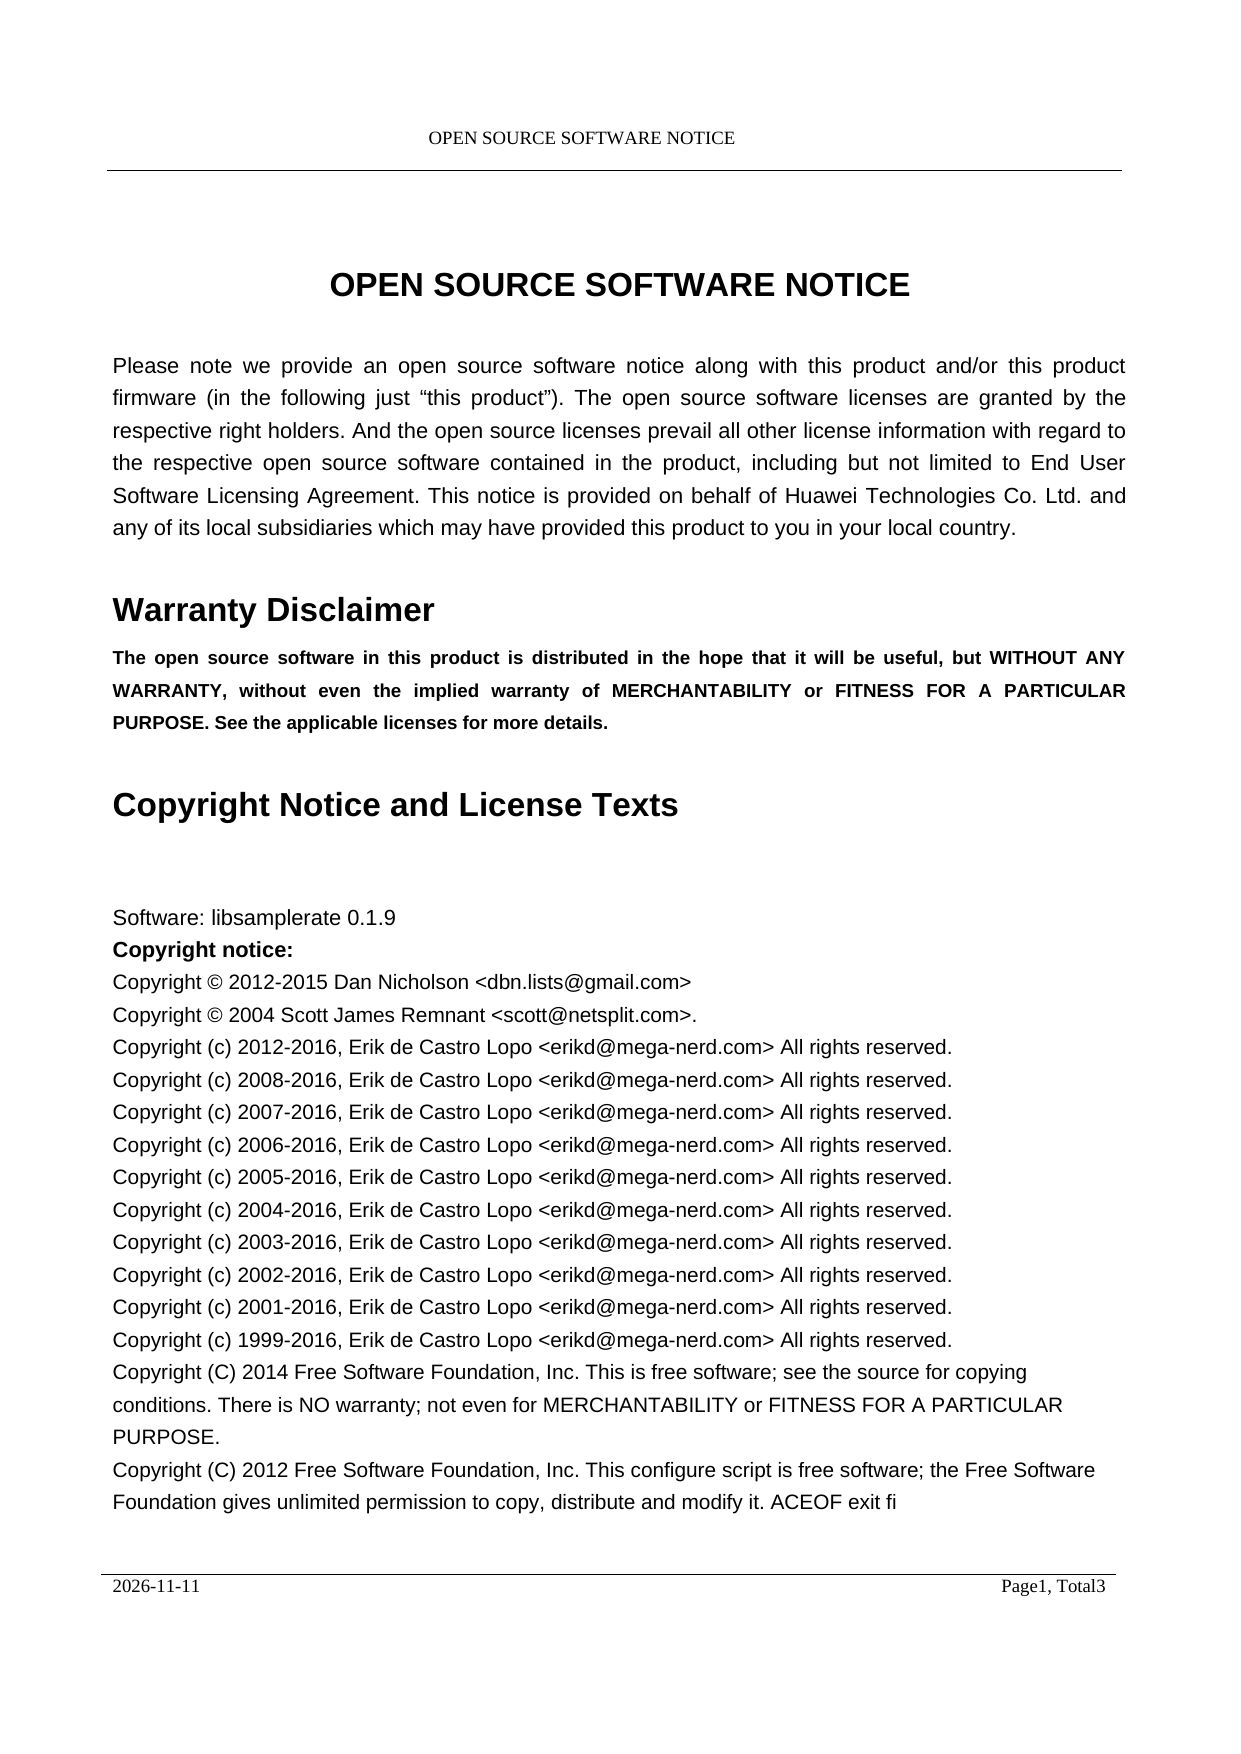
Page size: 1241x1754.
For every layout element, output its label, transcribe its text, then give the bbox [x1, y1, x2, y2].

text Copyright (c) 2003-2016, Erik de Castro Lopo <erikd@mega-nerd.com> All rights reserved. [112, 1226, 1128, 1258]
text Copyright (c) 1999-2016, Erik de Castro Lopo <erikd@mega-nerd.com> All rights reserved. [112, 1323, 1128, 1356]
text Copyright Notice and License Texts [112, 771, 1128, 836]
text Copyright (c) 2005-2016, Erik de Castro Lopo <erikd@mega-nerd.com> All rights reserved. [112, 1161, 1128, 1193]
text Copyright (c) 2006-2016, Erik de Castro Lopo <erikd@mega-nerd.com> All rights reserved. [112, 1128, 1128, 1161]
text Copyright (c) 2001-2016, Erik de Castro Lopo <erikd@mega-nerd.com> All rights reserved. [112, 1291, 1128, 1323]
text Copyright (C) 2014 Free Software Foundation, Inc. This is free software; see the source for copying conditions. There is NO warranty; not even for MERCHANTABILITY or FITNESS FOR A PARTICULAR PURPOSE. [112, 1356, 1128, 1453]
text Copyright (c) 2004-2016, Erik de Castro Lopo <erikd@mega-nerd.com> All rights reserved. [112, 1193, 1128, 1226]
text Copyright (c) 2012-2016, Erik de Castro Lopo <erikd@mega-nerd.com> All rights reserved. [112, 1031, 1128, 1063]
text Copyright (c) 2002-2016, Erik de Castro Lopo <erikd@mega-nerd.com> All rights reserved. [112, 1258, 1128, 1291]
text Copyright (c) 2007-2016, Erik de Castro Lopo <erikd@mega-nerd.com> All rights reserved. [112, 1096, 1128, 1128]
text Copyright (C) 2012 Free Software Foundation, Inc. This configure script is free software; the Free Software Foundation gives unlimited permission to copy, distribute and modify it. ACEOF exit fi [112, 1453, 1128, 1518]
text The open source software in this product is distributed in the hope that it will be useful, but WITHOUT ANY WARRANTY, without even the implied warranty of MERCHANTABILITY or FITNESS FOR A PARTICULAR PURPOSE. See the applicable licenses for more details. [112, 641, 1128, 739]
text Copyright © 2012-2015 Dan Nicholson <dbn.lists@gmail.com> [112, 966, 1128, 998]
text Copyright © 2004 Scott James Remnant <scott@netsplit.com>. [112, 998, 1128, 1031]
text Software: libsamplerate 0.1.9 [112, 901, 1128, 933]
text Copyright (c) 2008-2016, Erik de Castro Lopo <erikd@mega-nerd.com> All rights reserved. [112, 1063, 1128, 1096]
text Warranty Disclaimer [112, 576, 1128, 641]
text Please note we provide an open source software notice along with this product and/or this product firmware (in the following just “this product”). The open source software licenses are granted by the respective right holders. And the open source licenses prevail all other license information with regard to the respective open source software contained in the product, including but not limited to End User Software Licensing Agreement. This notice is provided on behalf of Huawei Technologies Co. Ltd. and any of its local subsidiaries which may have provided this product to you in your local country. [112, 349, 1128, 544]
text Copyright notice: [112, 933, 1128, 966]
text OPEN SOURCE SOFTWARE NOTICE [112, 251, 1128, 316]
